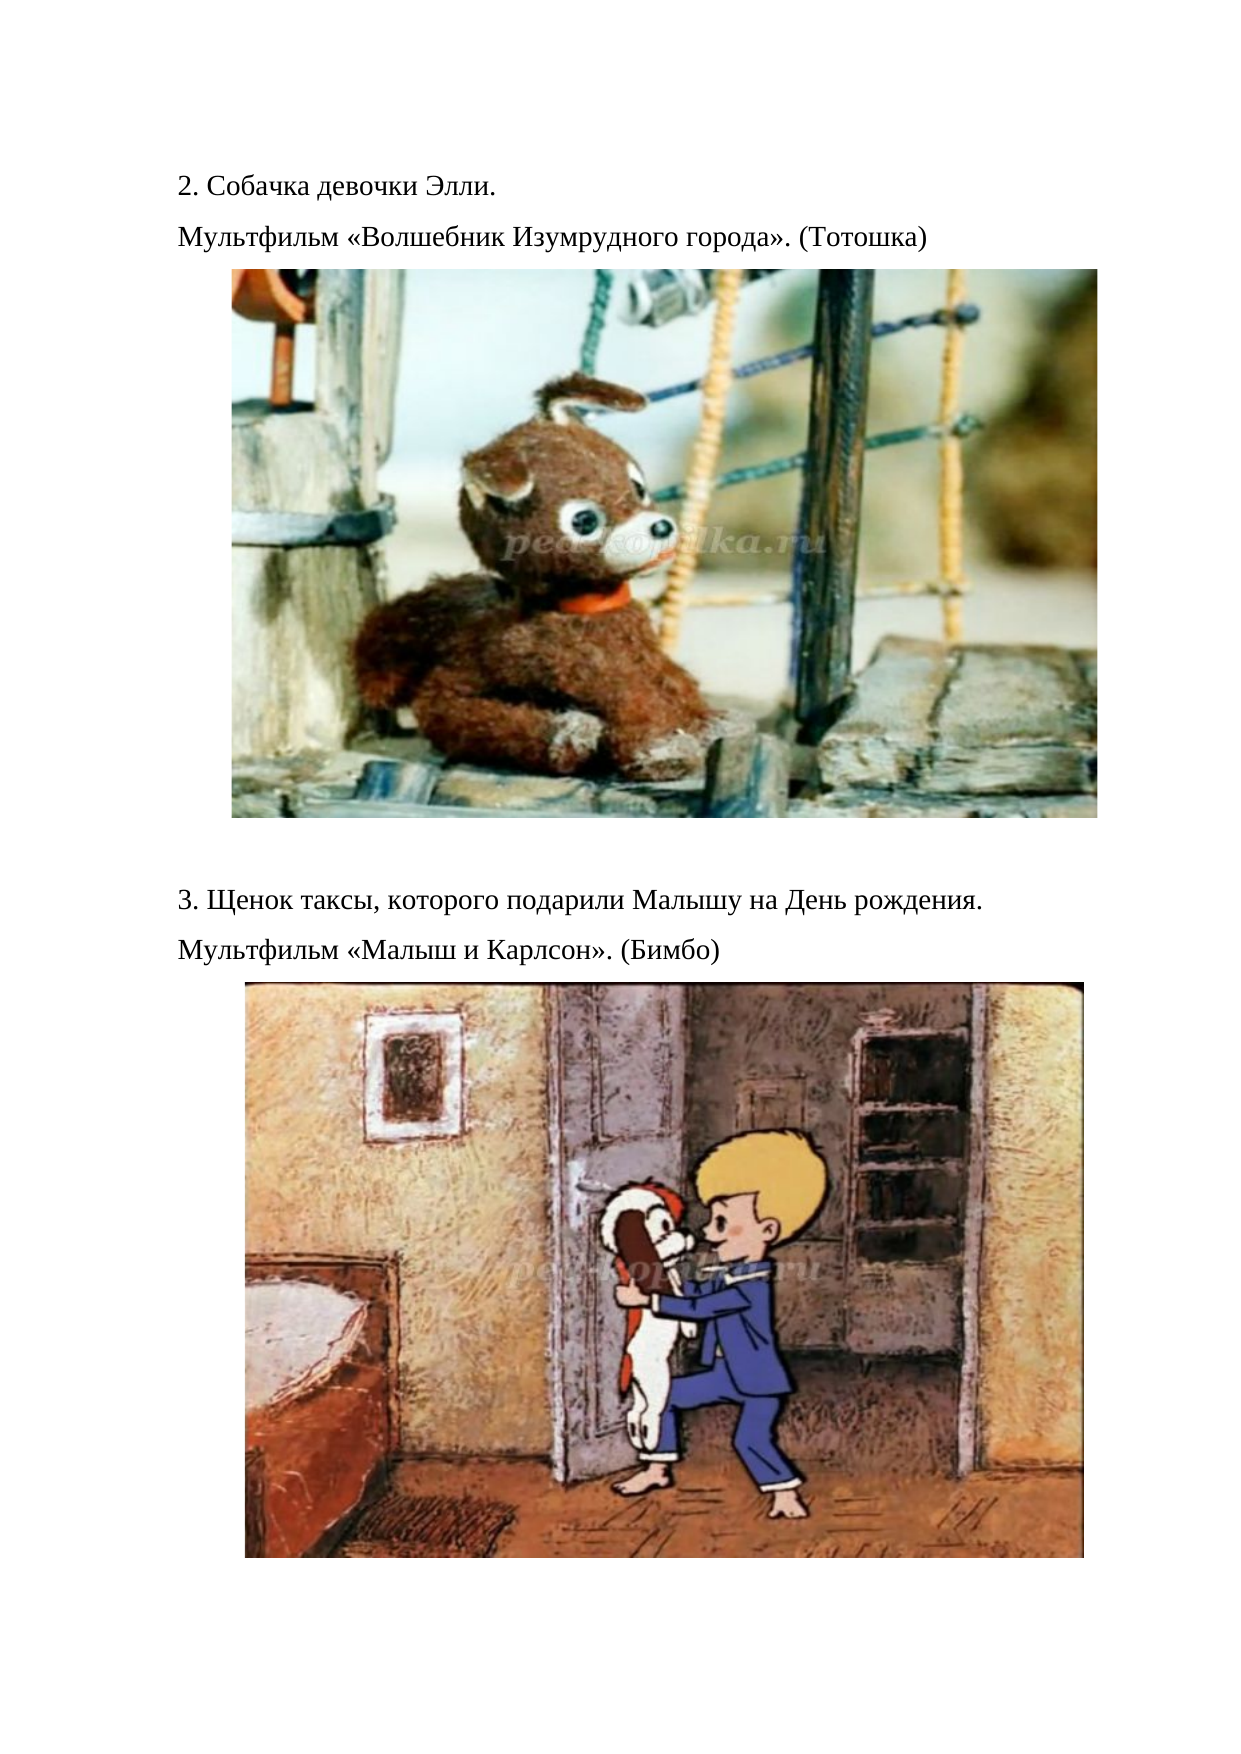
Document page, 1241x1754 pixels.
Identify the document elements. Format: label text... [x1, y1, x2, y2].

text 2. Собачка девочки Элли. Мультфильм «Волшебник Изумрудного города». (Тотошка) [177, 118, 1152, 252]
picture [231, 269, 1098, 818]
picture [244, 982, 1084, 1558]
text 3. Щенок таксы, которого подарили Малышу на День рождения. Мультфильм «Малыш и Карлсон». (Бимбо) [177, 831, 1152, 966]
